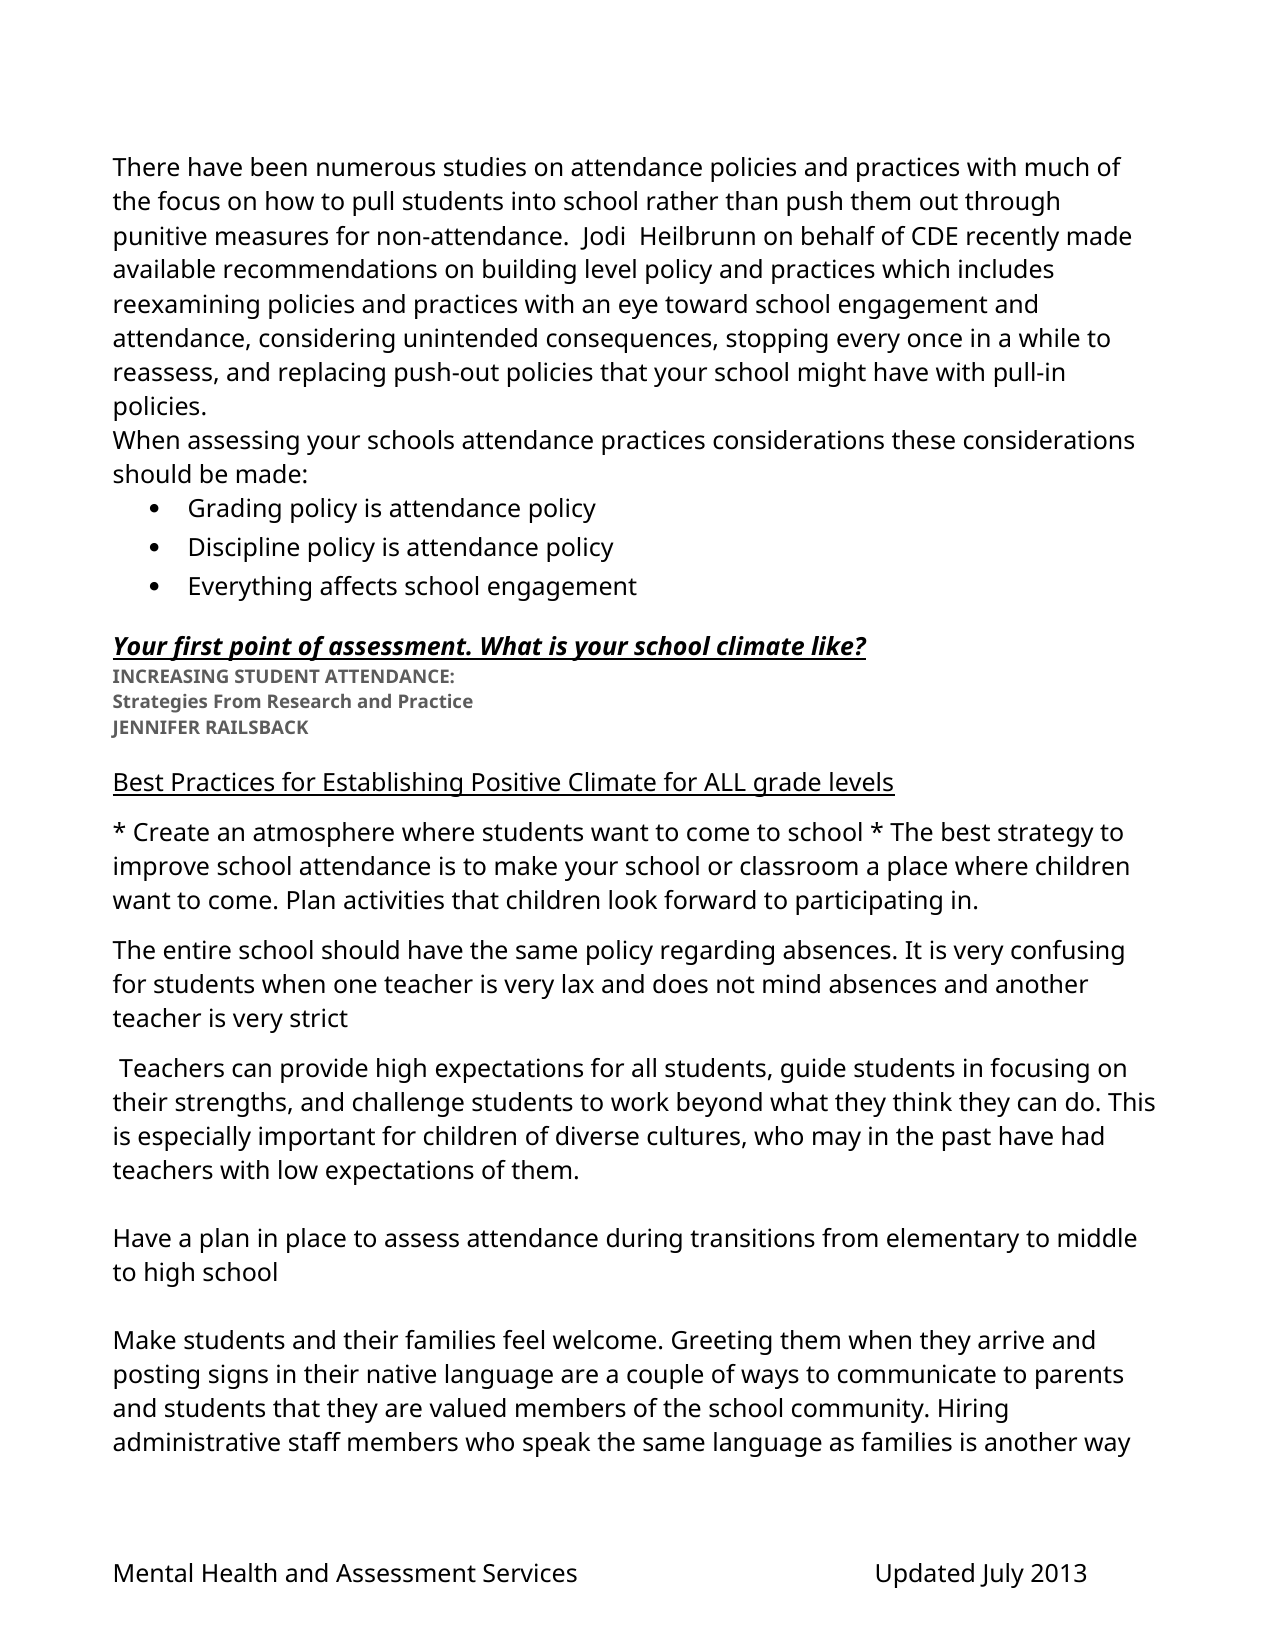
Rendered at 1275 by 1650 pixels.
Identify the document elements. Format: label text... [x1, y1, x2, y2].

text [112, 1323, 1162, 1459]
text JENNIFER RAILSBACK [112, 714, 1162, 739]
text Teachers can provide high expectations for all students, guide students in focusing on their strengths, and challenge students to work beyond what they think they can do. This is especially important for children of diverse cultures, who may in the past have had teachers with low expectations of them. [112, 1050, 1162, 1187]
text The entire school should have the same policy regarding absences. It is very confusing for students when one teacher is very lax and does not mind absences and another teacher is very strict [112, 933, 1162, 1035]
list Discipline policy is attendance policy [150, 530, 1162, 564]
text INCREASING STUDENT ATTENDANCE: [112, 663, 1162, 688]
list Everything affects school engagement [150, 569, 1162, 603]
text * Create an atmosphere where students want to come to school * The best strategy to improve school attendance is to make your school or classroom a place where children want to come. Plan activities that children look forward to participating in. [112, 815, 1162, 917]
text There have been numerous studies on attendance policies and practices with much of the focus on how to pull students into school rather than push them out through punitive measures for non-attendance. Jodi Heilbrunn on behalf of CDE recently made available recommendations on building level policy and practices which includes reexamining policies and practices with an eye toward school engagement and attendance, considering unintended consequences, stopping every once in a while to reassess, and replacing push-out policies that your school might have with pull-in policies. [112, 150, 1162, 422]
text When assessing your schools attendance practices considerations these considerations should be made: [112, 422, 1162, 491]
text Your first point of assessment. What is your school climate like? [112, 629, 1162, 663]
list Grading policy is attendance policy [150, 491, 1162, 525]
text Strategies From Research and Practice [112, 688, 1162, 714]
text Best Practices for Establishing Positive Climate for ALL grade levels [112, 765, 1162, 799]
text Have a plan in place to assess attendance during transitions from elementary to middle to high school [112, 1221, 1162, 1289]
